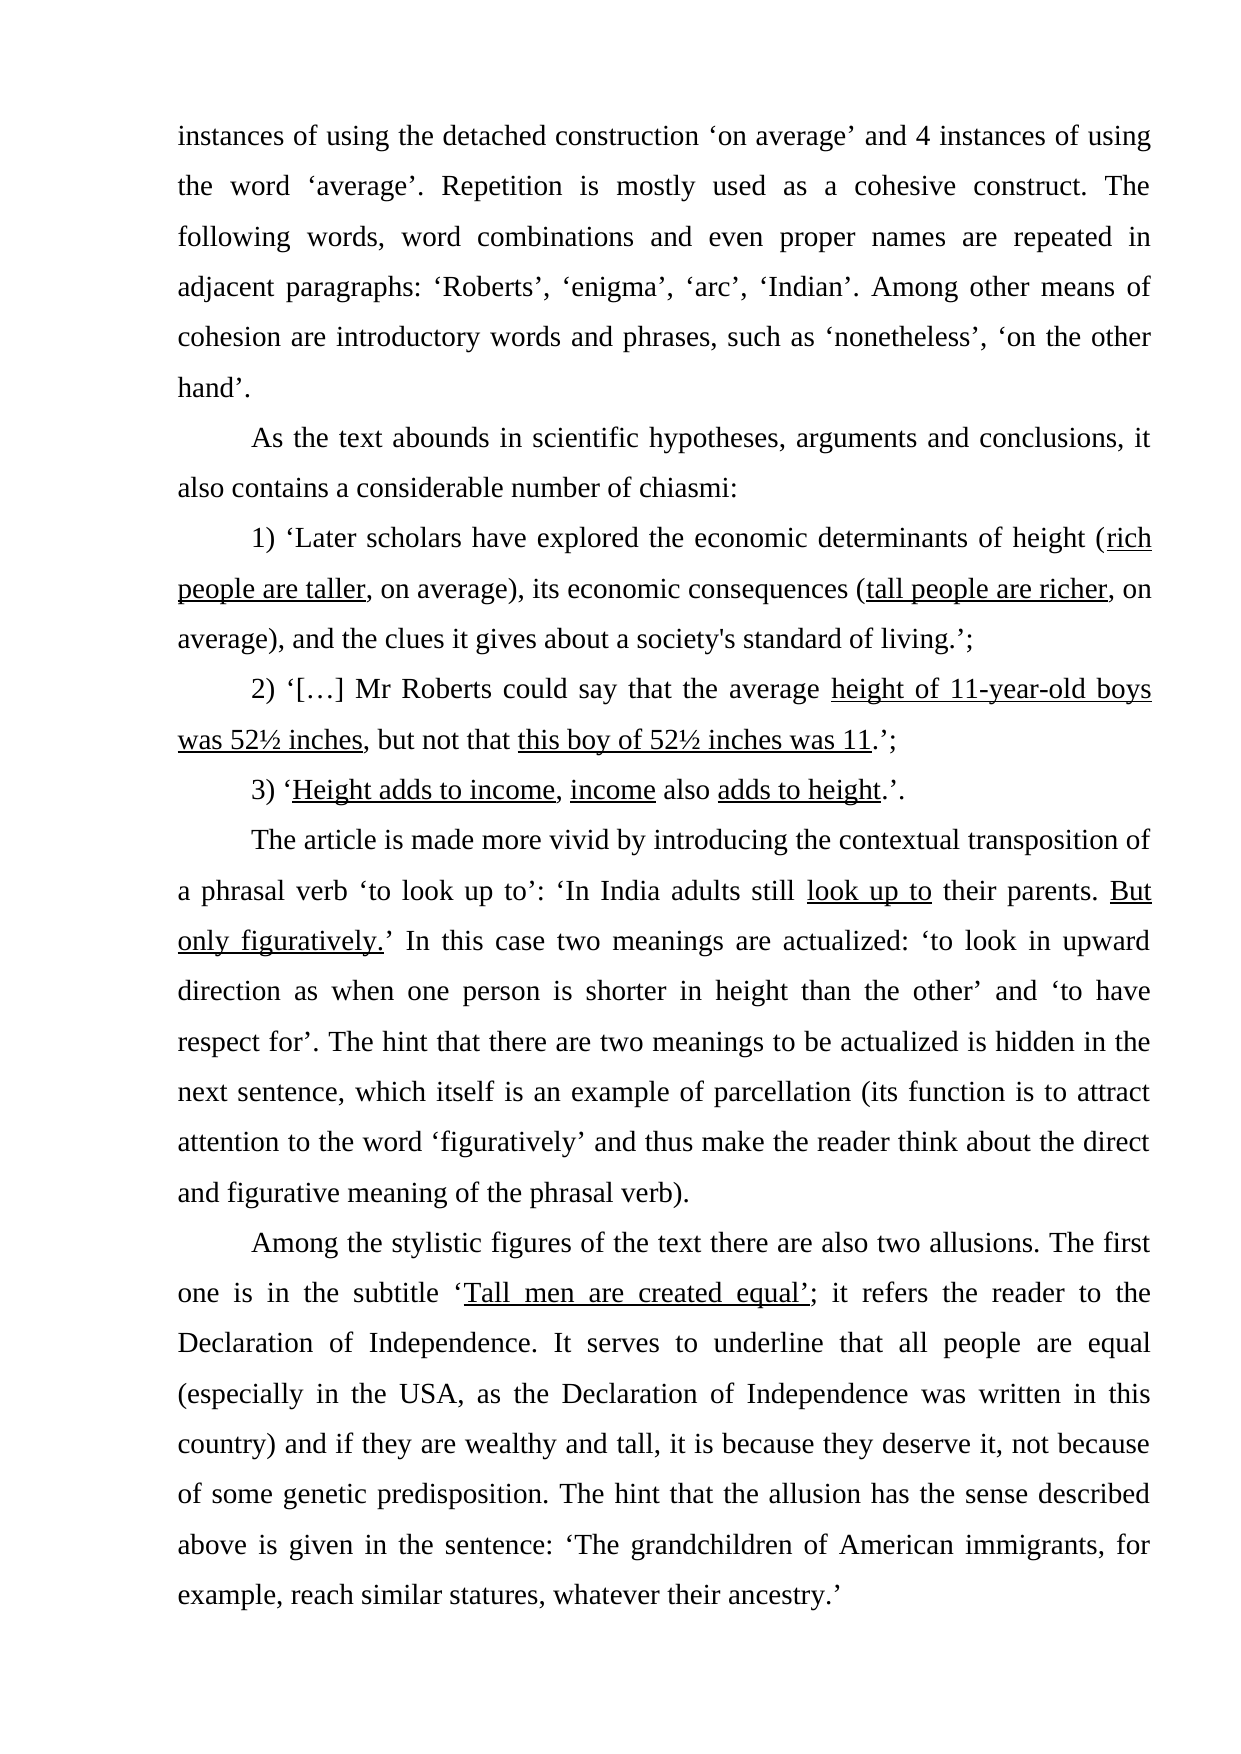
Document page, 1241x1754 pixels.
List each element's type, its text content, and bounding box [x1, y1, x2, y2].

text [177, 118, 1152, 403]
text As the text abounds in scientific hypotheses, arguments and conclusions, it also contains a considerable number of chiasmi: [177, 420, 1152, 504]
text Among the stylistic figures of the text there are also two allusions. The first one is in the subtitle ‘Tall men are created equal’; it refers the reader to the Declaration of Independence. It serves to underline that all people are equal (especially in the USA, as the Declaration of Independence was written in this country) and if they are wealthy and tall, it is because they deserve it, not because of some genetic predisposition. The hint that the allusion has the sense described above is given in the sentence: ‘The grandchildren of American immigrants, for example, reach similar statures, whatever their ancestry.’ [177, 1225, 1152, 1611]
text 1) ‘Later scholars have explored the economic determinants of height (rich people are taller, on average), its economic consequences (tall people are richer, on average), and the clues it gives about a society's standard of living.’; [177, 521, 1152, 655]
text The article is made more vivid by introducing the contextual transposition of a phrasal verb ‘to look up to’: ‘In India adults still look up to their parents. But only figuratively.’ In this case two meanings are actualized: ‘to look in upward direction as when one person is shorter in height than the other’ and ‘to have respect for’. The hint that there are two meanings to be actualized is hidden in the next sentence, which itself is an example of parcellation (its function is to attract attention to the word ‘figuratively’ and thus make the reader think about the direct and figurative meaning of the phrasal verb). [177, 822, 1152, 1208]
text 3) ‘Height adds to income, income also adds to height.’. [177, 772, 1152, 806]
text 2) ‘[…] Mr Roberts could say that the average height of 11-year-old boys was 52½ inches, but not that this boy of 52½ inches was 11.’; [177, 672, 1152, 755]
